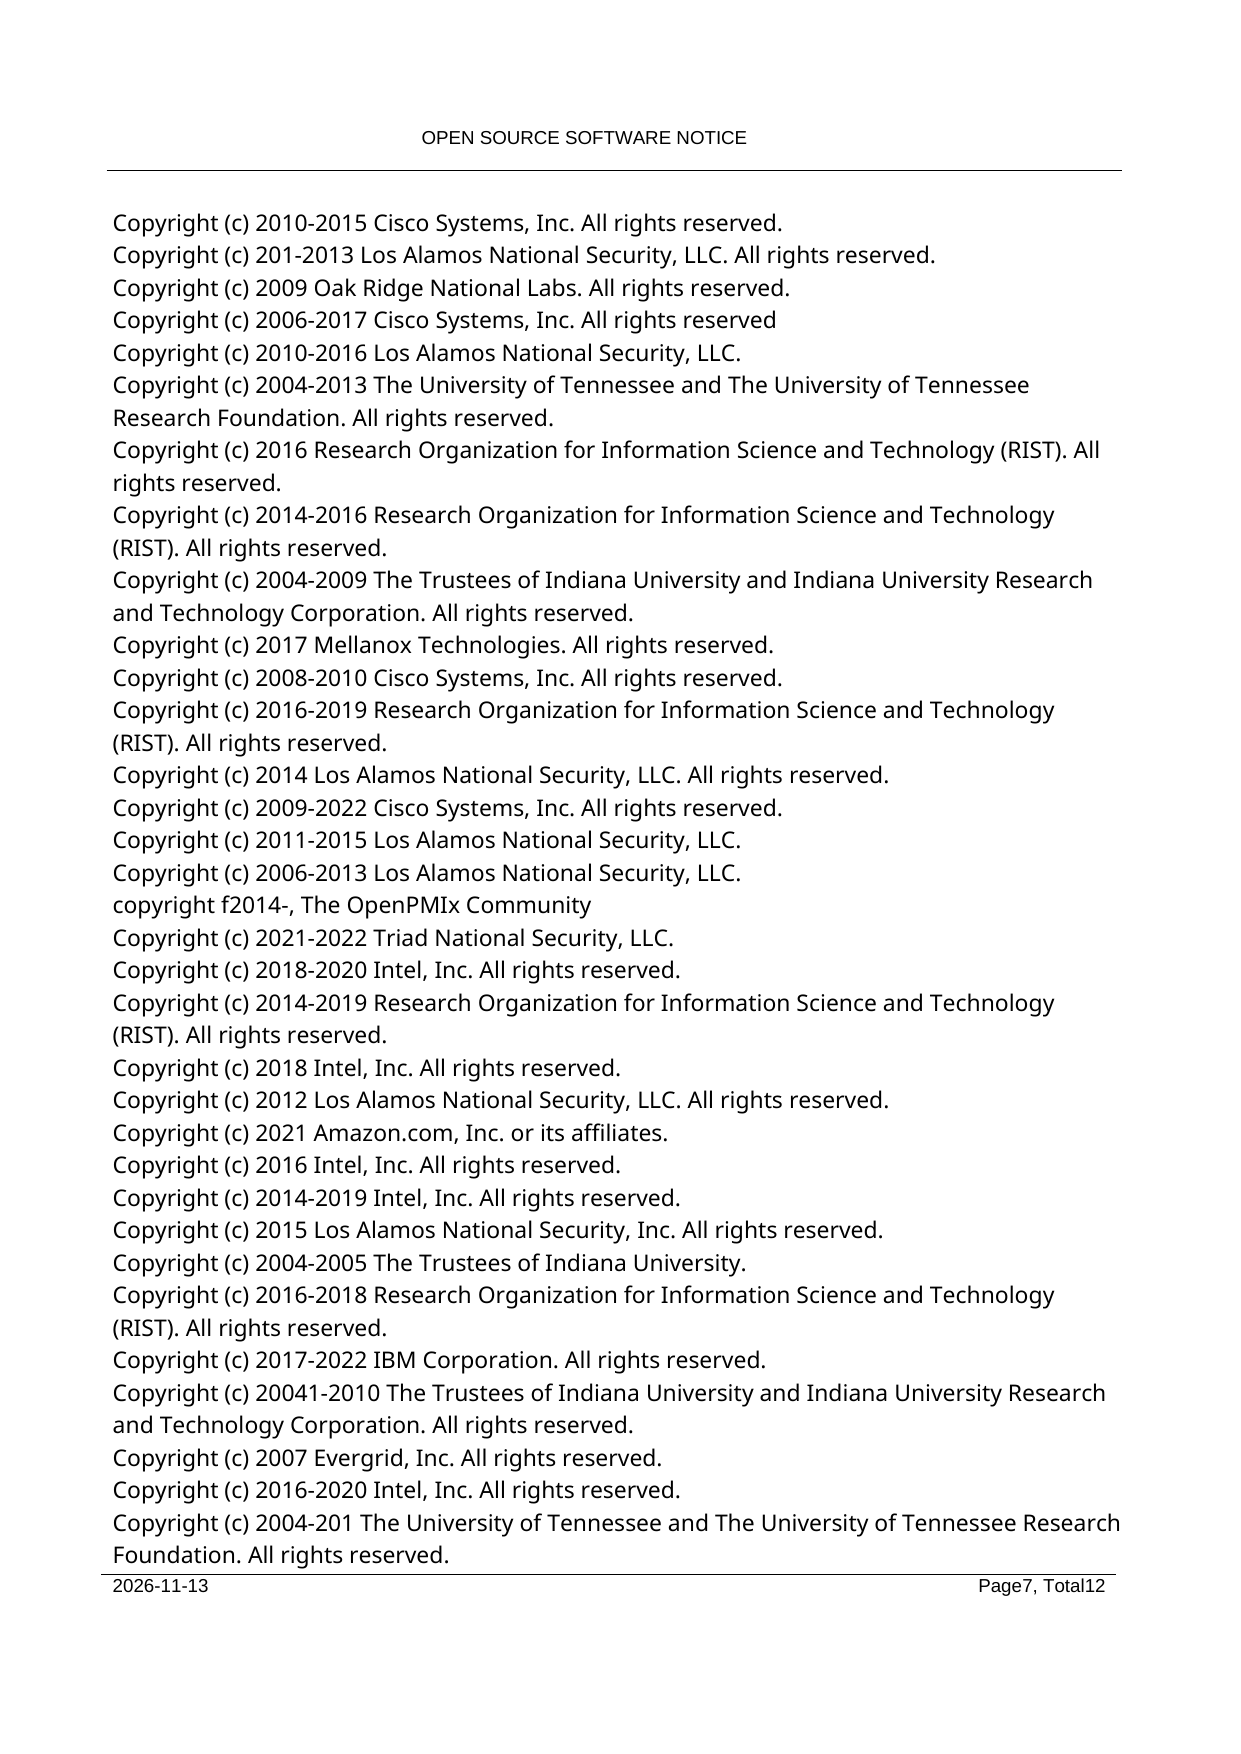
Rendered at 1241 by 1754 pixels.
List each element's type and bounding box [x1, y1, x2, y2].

text [112, 206, 1128, 1571]
